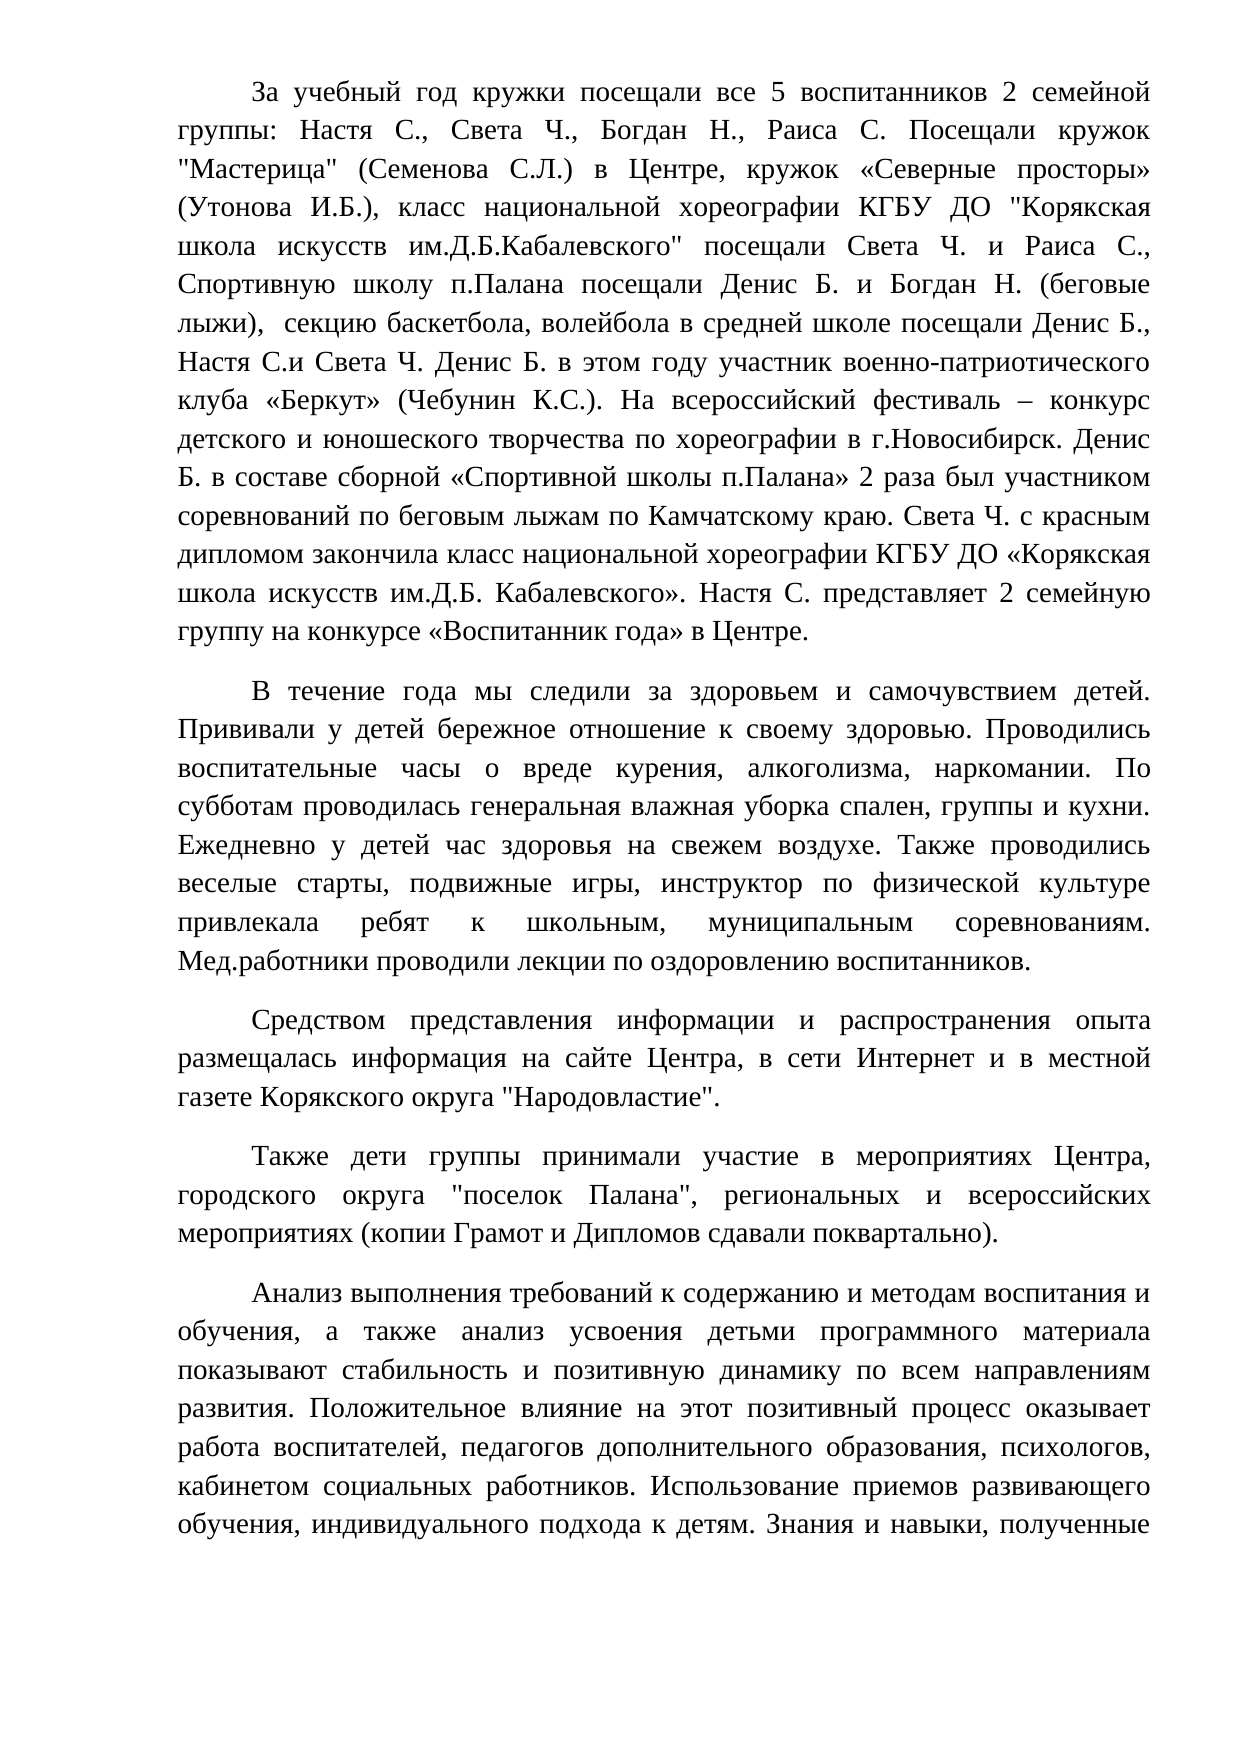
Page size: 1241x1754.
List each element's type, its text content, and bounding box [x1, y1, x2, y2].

text Также дети группы принимали участие в мероприятиях Центра, городского округа "поселок Палана", региональных и всероссийских мероприятиях (копии Грамот и Дипломов сдавали поквартально). [177, 1138, 1152, 1249]
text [177, 1275, 1152, 1540]
text Средством представления информации и распространения опыта размещалась информация на сайте Центра, в сети Интернет и в местной газете Корякского округа "Народовластие". [177, 1002, 1152, 1113]
text В течение года мы следили за здоровьем и самочувствием детей. Прививали у детей бережное отношение к своему здоровью. Проводились воспитательные часы о вреде курения, алкоголизма, наркомании. По субботам проводилась генеральная влажная уборка спален, группы и кухни. Ежедневно у детей час здоровья на свежем воздухе. Также проводились веселые старты, подвижные игры, инструктор по физической культуре привлекала ребят к школьным, муниципальным соревнованиям. Мед.работники проводили лекции по оздоровлению воспитанников. [177, 673, 1152, 976]
text За учебный год кружки посещали все 5 воспитанников 2 семейной группы: Настя С., Света Ч., Богдан Н., Раиса С. Посещали кружок "Мастерица" (Семенова С.Л.) в Центре, кружок «Северные просторы» (Утонова И.Б.), класс национальной хореографии КГБУ ДО "Корякская школа искусств им.Д.Б.Кабалевского" посещали Света Ч. и Раиса С., Спортивную школу п.Палана посещали Денис Б. и Богдан Н. (беговые лыжи), секцию баскетбола, волейбола в средней школе посещали Денис Б., Настя С.и Света Ч. Денис Б. в этом году участник военно-патриотического клуба «Беркут» (Чебунин К.С.). На всероссийский фестиваль – конкурс детского и юношеского творчества по хореографии в г.Новосибирск. Денис Б. в составе сборной «Спортивной школы п.Палана» 2 раза был участником соревнований по беговым лыжам по Камчатскому краю. Света Ч. с красным дипломом закончила класс национальной хореографии КГБУ ДО «Корякская школа искусств им.Д.Б. Кабалевского». Настя С. представляет 2 семейную группу на конкурсе «Воспитанник года» в Центре. [177, 74, 1152, 647]
